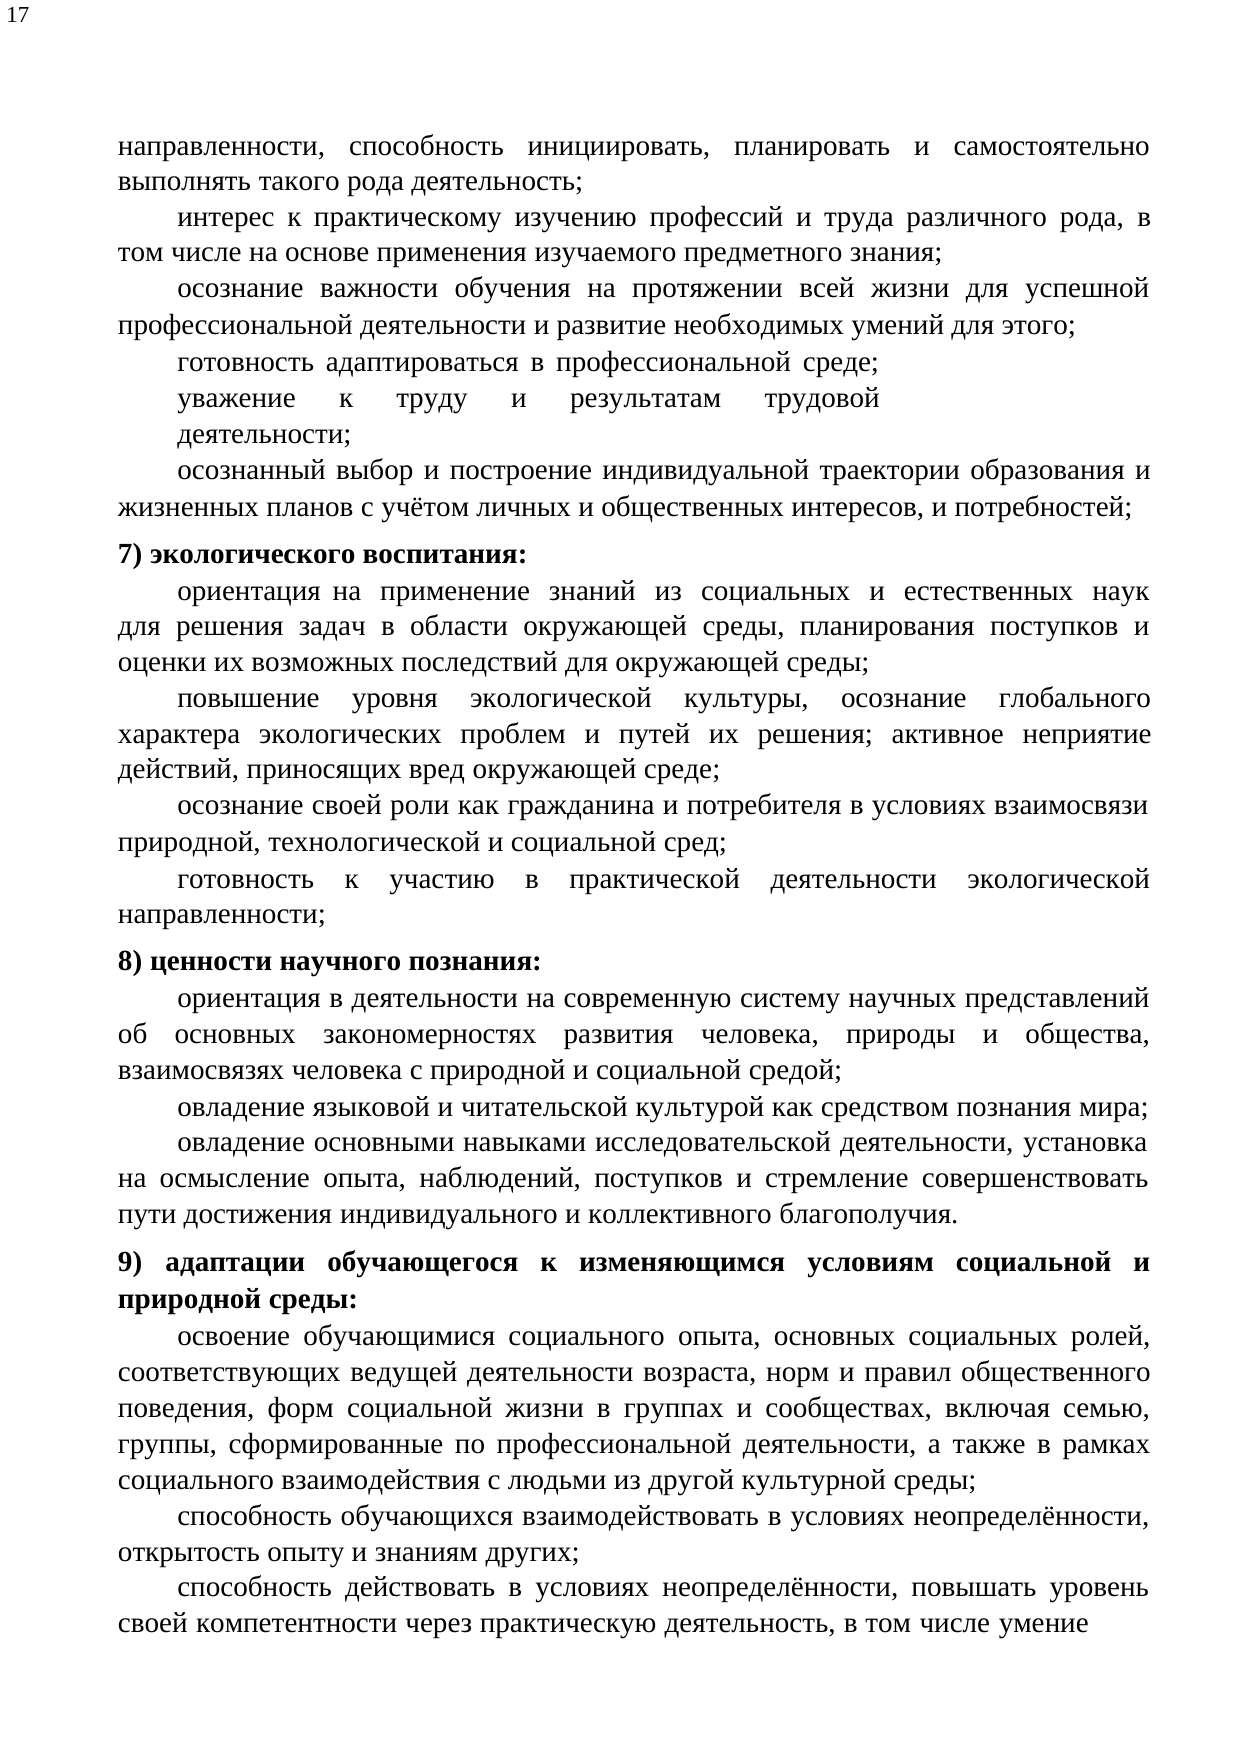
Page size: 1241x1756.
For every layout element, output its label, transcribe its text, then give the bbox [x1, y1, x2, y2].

text готовность к участию в практической деятельности экологической направленности; [118, 861, 1150, 930]
text способность обучающихся взаимодействовать в условиях неопределённости, открытость опыту и знаниям других; [118, 1498, 1150, 1567]
text освоение обучающимися социального опыта, основных социальных ролей, соответствующих ведущей деятельности возраста, норм и правил общественного поведения, форм социальной жизни в группах и сообществах, включая семью, группы, сформированные по профессиональной деятельности, а также в рамках социального взаимодействия с людьми из другой культурной среды; [118, 1318, 1151, 1496]
subtitle экологического воспитания: [118, 536, 1163, 569]
text ориентация в деятельности на современную систему научных представлений об основных закономерностях развития человека, природы и общества, взаимосвязях человека с природной и социальной средой; [118, 980, 1150, 1086]
text способность действовать в условиях неопределённости, повышать уровень своей компетентности через практическую деятельность, в том числе умение [118, 1569, 1150, 1638]
text ориентация на применение знаний из социальных и естественных наук для решения задач в области окружающей среды, планирования поступков и оценки их возможных последствий для окружающей среды; [118, 573, 1149, 677]
text интерес к практическому изучению профессий и труда различного рода, в том числе на основе применения изучаемого предметного знания; [118, 199, 1151, 268]
text осознанный выбор и построение индивидуальной траектории образования и жизненных планов с учётом личных и общественных интересов, и потребностей; [118, 452, 1152, 523]
subtitle ценности научного познания: [118, 943, 1163, 977]
text овладение языковой и читательской культурой как средством познания мира; овладение основными навыками исследовательской деятельности, установка [177, 1089, 1150, 1158]
text осознание важности обучения на протяжении всей жизни для успешной профессиональной деятельности и развитие необходимых умений для этого; [118, 270, 1149, 341]
text готовность адаптироваться в профессиональной среде; уважение к труду и результатам трудовой деятельности; [177, 344, 880, 450]
text на осмысление опыта, наблюдений, поступков и стремление совершенствовать пути достижения индивидуального и коллективного благополучия. [118, 1161, 1149, 1230]
subtitle адаптации обучающегося к изменяющимся условиям социальной и природной среды: [118, 1244, 1150, 1314]
text осознание своей роли как гражданина и потребителя в условиях взаимосвязи природной, технологической и социальной сред; [118, 787, 1149, 858]
text направленности, способность инициировать, планировать и самостоятельно выполнять такого рода деятельность; [118, 128, 1150, 196]
text повышение уровня экологической культуры, осознание глобального характера экологических проблем и путей их решения; активное неприятие действий, приносящих вред окружающей среде; [118, 680, 1151, 785]
